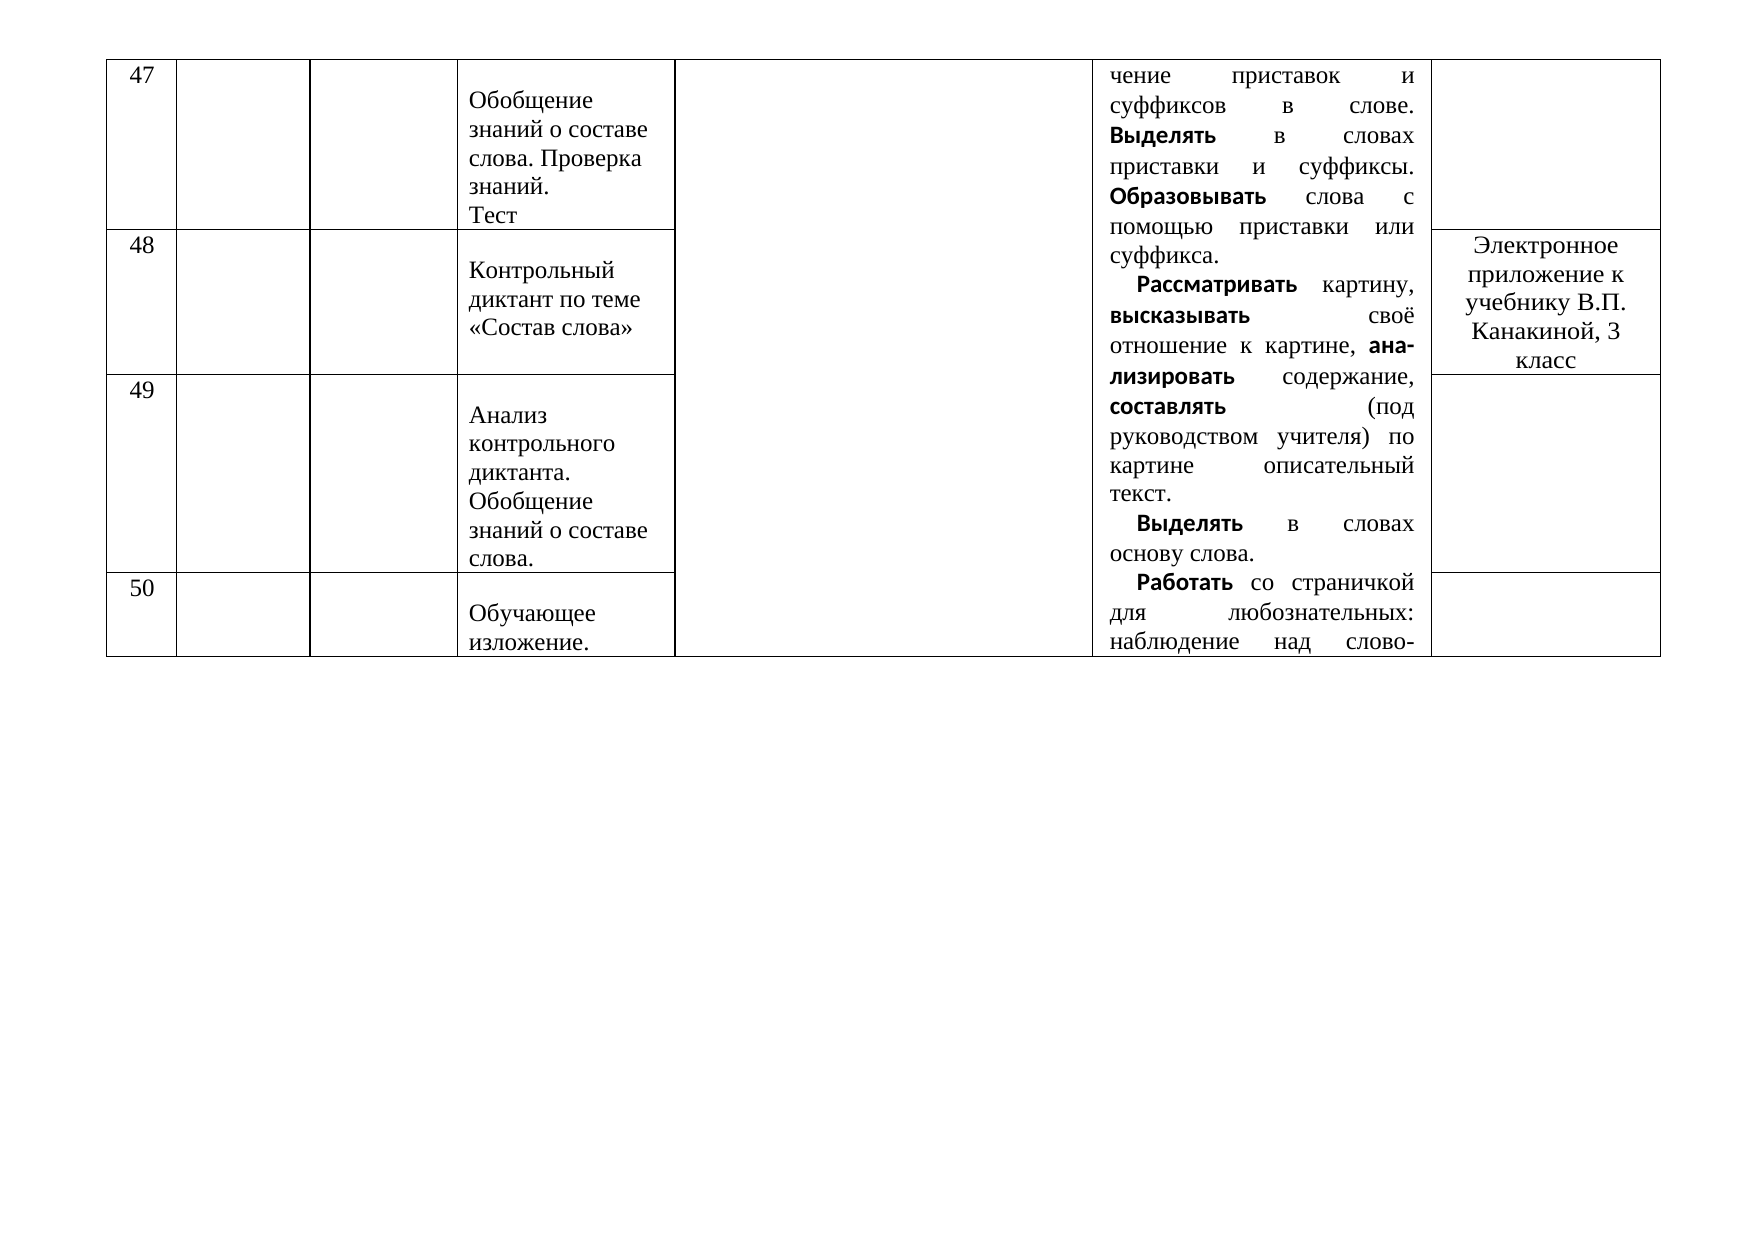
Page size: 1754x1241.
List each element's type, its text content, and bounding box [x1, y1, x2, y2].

table_cell [1432, 60, 1660, 229]
table_cell [177, 573, 309, 656]
table_cell [311, 573, 457, 656]
table_cell [311, 60, 457, 229]
table_cell Обобщение знаний о составе слова. Проверка знаний. Тест [458, 60, 674, 229]
table_cell [311, 375, 457, 572]
table_cell [1432, 573, 1660, 656]
table_cell 47 [107, 60, 176, 229]
table_cell Обучающее изложение. [458, 573, 674, 656]
table_cell [311, 230, 457, 374]
table_cell [1432, 375, 1660, 572]
table_cell [177, 375, 309, 572]
table_cell [177, 230, 309, 374]
table_cell [177, 60, 309, 229]
table_cell 50 [107, 573, 176, 656]
table_cell Контрольный диктант по теме «Состав слова» [458, 230, 674, 374]
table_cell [1432, 230, 1660, 374]
table_cell 49 [107, 375, 176, 572]
table_cell 48 [107, 230, 176, 374]
table_cell Анализ контрольного диктанта. Обобщение знаний о составе слова. [458, 375, 674, 572]
